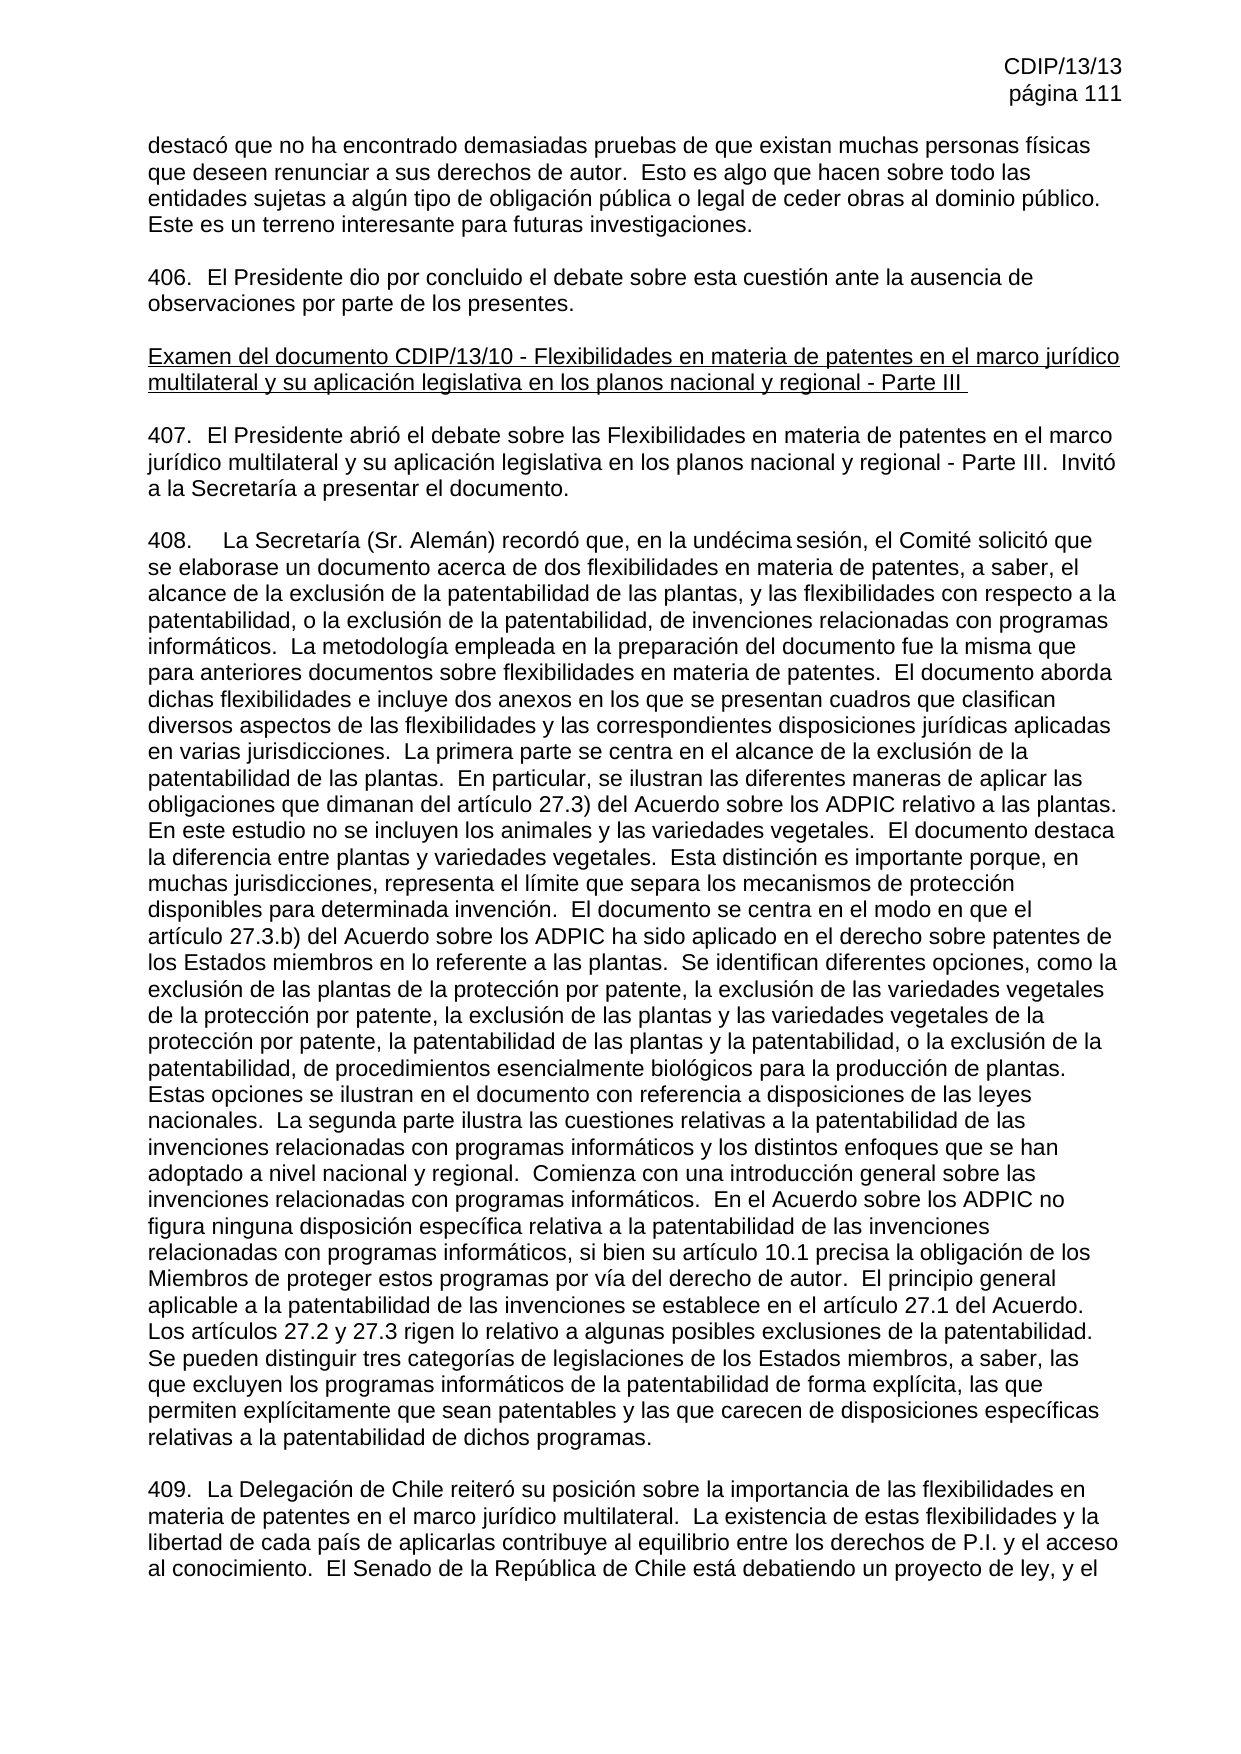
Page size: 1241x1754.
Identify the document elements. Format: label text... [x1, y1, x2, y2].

list El Presidente dio por concluido el debate sobre esta cuestión ante la ausencia de observaciones por parte de los presentes. [148, 264, 1122, 317]
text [148, 132, 1122, 238]
list El Presidente abrió el debate sobre las Flexibilidades en materia de patentes en el marco jurídico multilateral y su aplicación legislativa en los planos nacional y regional - Parte III. Invitó a la Secretaría a presentar el documento. [148, 422, 1122, 501]
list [148, 1476, 1122, 1582]
text Examen del documento CDIP/13/10 - Flexibilidades en materia de patentes en el marco jurídico multilateral y su aplicación legislativa en los planos nacional y regional - Parte III [148, 343, 1122, 396]
list La Secretaría (Sr. Alemán) recordó que, en la undécima sesión, el Comité solicitó que se elaborase un documento acerca de dos flexibilidades en materia de patentes, a saber, el alcance de la exclusión de la patentabilidad de las plantas, y las flexibilidades con respecto a la patentabilidad, o la exclusión de la patentabilidad, de invenciones relacionadas con programas informáticos. La metodología empleada en la preparación del documento fue la misma que para anteriores documentos sobre flexibilidades en materia de patentes. El documento aborda dichas flexibilidades e incluye dos anexos en los que se presentan cuadros que clasifican diversos aspectos de las flexibilidades y las correspondientes disposiciones jurídicas aplicadas en varias jurisdicciones. La primera parte se centra en el alcance de la exclusión de la patentabilidad de las plantas. En particular, se ilustran las diferentes maneras de aplicar las obligaciones que dimanan del artículo 27.3) del Acuerdo sobre los ADPIC relativo a las plantas. En este estudio no se incluyen los animales y las variedades vegetales. El documento destaca la diferencia entre plantas y variedades vegetales. Esta distinción es importante porque, en muchas jurisdicciones, representa el límite que separa los mecanismos de protección disponibles para determinada invención. El documento se centra en el modo en que el artículo 27.3.b) del Acuerdo sobre los ADPIC ha sido aplicado en el derecho sobre patentes de los Estados miembros en lo referente a las plantas. Se identifican diferentes opciones, como la exclusión de las plantas de la protección por patente, la exclusión de las variedades vegetales de la protección por patente, la exclusión de las plantas y las variedades vegetales de la protección por patente, la patentabilidad de las plantas y la patentabilidad, o la exclusión de la patentabilidad, de procedimientos esencialmente biológicos para la producción de plantas. Estas opciones se ilustran en el documento con referencia a disposiciones de las leyes nacionales. La segunda parte ilustra las cuestiones relativas a la patentabilidad de las invenciones relacionadas con programas informáticos y los distintos enfoques que se han adoptado a nivel nacional y regional. Comienza con una introducción general sobre las invenciones relacionadas con programas informáticos. En el Acuerdo sobre los ADPIC no figura ninguna disposición específica relativa a la patentabilidad de las invenciones relacionadas con programas informáticos, si bien su artículo 10.1 precisa la obligación de los Miembros de proteger estos programas por vía del derecho de autor. El principio general aplicable a la patentabilidad de las invenciones se establece en el artículo 27.1 del Acuerdo. Los artículos 27.2 y 27.3 rigen lo relativo a algunas posibles exclusiones de la patentabilidad. Se pueden distinguir tres categorías de legislaciones de los Estados miembros, a saber, las que excluyen los programas informáticos de la patentabilidad de forma explícita, las que permiten explícitamente que sean patentables y las que carecen de disposiciones específicas relativas a la patentabilidad de dichos programas. [148, 527, 1122, 1450]
